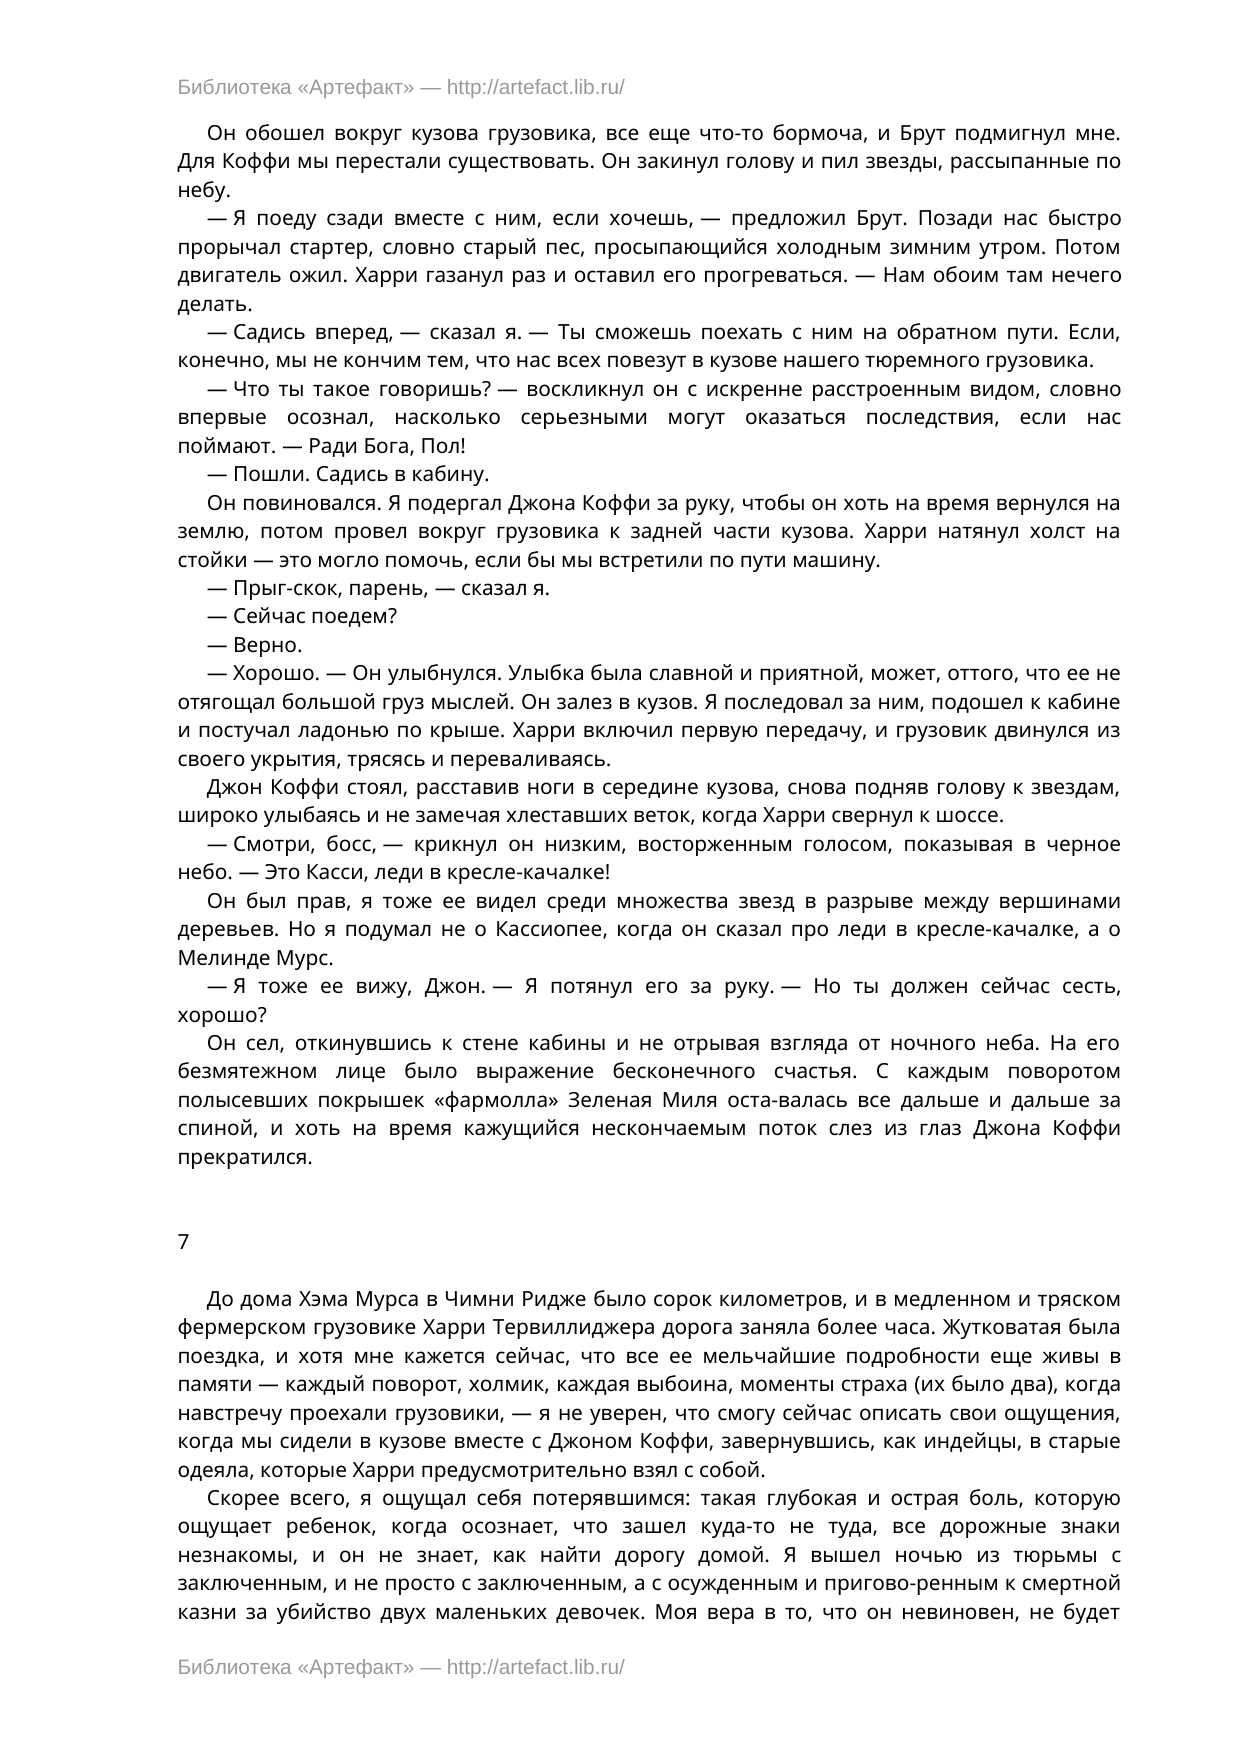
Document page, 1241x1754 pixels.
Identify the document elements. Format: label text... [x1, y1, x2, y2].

text — Пошли. Садись в кабину. [177, 459, 1122, 488]
text Он сел, откинувшись к стене кабины и не отрывая взгляда от ночного неба. На его безмятежном лице было выражение бесконечного счастья. С каждым поворотом полысевших покрышек «фармолла» Зеленая Миля оста-валась все дальше и дальше за спиной, и хоть на время кажущийся нескончаемым поток слез из глаз Джона Коффи прекратился. [177, 1028, 1122, 1170]
text — Смотри, босс, — крикнул он низким, восторженным голосом, показывая в черное небо. — Это Касси, леди в кресле-качалке! [177, 829, 1122, 886]
text — Что ты такое говоришь? — воскликнул он с искренне расстроенным видом, словно впервые осознал, насколько серьезными могут оказаться последствия, если нас поймают. — Ради Бога, Пол! [177, 374, 1122, 459]
text — Прыг-скок, парень, — сказал я. [177, 573, 1122, 602]
text — Сейчас поедем? [177, 602, 1122, 630]
text Джон Коффи стоял, расставив ноги в середине кузова, снова подняв голову к звездам, широко улыбаясь и не замечая хлеставших веток, когда Харри свернул к шоссе. [177, 772, 1122, 829]
text — Верно. [177, 630, 1122, 658]
text — Хорошо. — Он улыбнулся. Улыбка была славной и приятной, может, оттого, что ее не отягощал большой груз мыслей. Он залез в кузов. Я последовал за ним, подошел к кабине и постучал ладонью по крыше. Харри включил первую передачу, и грузовик двинулся из своего укрытия, трясясь и переваливаясь. [177, 658, 1122, 772]
text Он обошел вокруг кузова грузовика, все еще что-то бормоча, и Брут подмигнул мне. Для Коффи мы перестали существовать. Он закинул голову и пил звезды, рассыпанные по небу. [177, 118, 1122, 203]
text Он был прав, я тоже ее видел среди множества звезд в разрыве между вершинами деревьев. Но я подумал не о Кассиопее, когда он сказал про леди в кресле-качалке, а о Мелинде Мурс. [177, 886, 1122, 971]
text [177, 1483, 1122, 1625]
text — Садись вперед, — сказал я. — Ты сможешь поехать с ним на обратном пути. Если, конечно, мы не кончим тем, что нас всех повезут в кузове нашего тюремного грузовика. [177, 317, 1122, 374]
text — Я тоже ее вижу, Джон. — Я потянул его за руку. — Но ты должен сейчас сесть, хорошо? [177, 971, 1122, 1028]
text — Я поеду сзади вместе с ним, если хочешь, — предложил Брут. Позади нас быстро прорычал стартер, словно старый пес, просыпающийся холодным зимним утром. Потом двигатель ожил. Харри газанул раз и оставил его прогреваться. — Нам обоим там нечего делать. [177, 203, 1122, 317]
text До дома Хэма Мурса в Чимни Ридже было сорок километров, и в медленном и тряском фермерском грузовике Харри Тервиллиджера дорога заняла более часа. Жутковатая была поездка, и хотя мне кажется сейчас, что все ее мельчайшие подробности еще живы в памяти — каждый поворот, холмик, каждая выбоина, моменты страха (их было два), когда навстречу проехали грузовики, — я не уверен, что смогу сейчас описать свои ощущения, когда мы сидели в кузове вместе с Джоном Коффи, завернувшись, как индейцы, в старые одеяла, которые Харри предусмотрительно взял с собой. [177, 1284, 1122, 1483]
text 7 [177, 1227, 1122, 1256]
text Он повиновался. Я подергал Джона Коффи за руку, чтобы он хоть на время вернулся на землю, потом провел вокруг грузовика к задней части кузова. Харри натянул холст на стойки — это могло помочь, если бы мы встретили по пути машину. [177, 488, 1122, 573]
